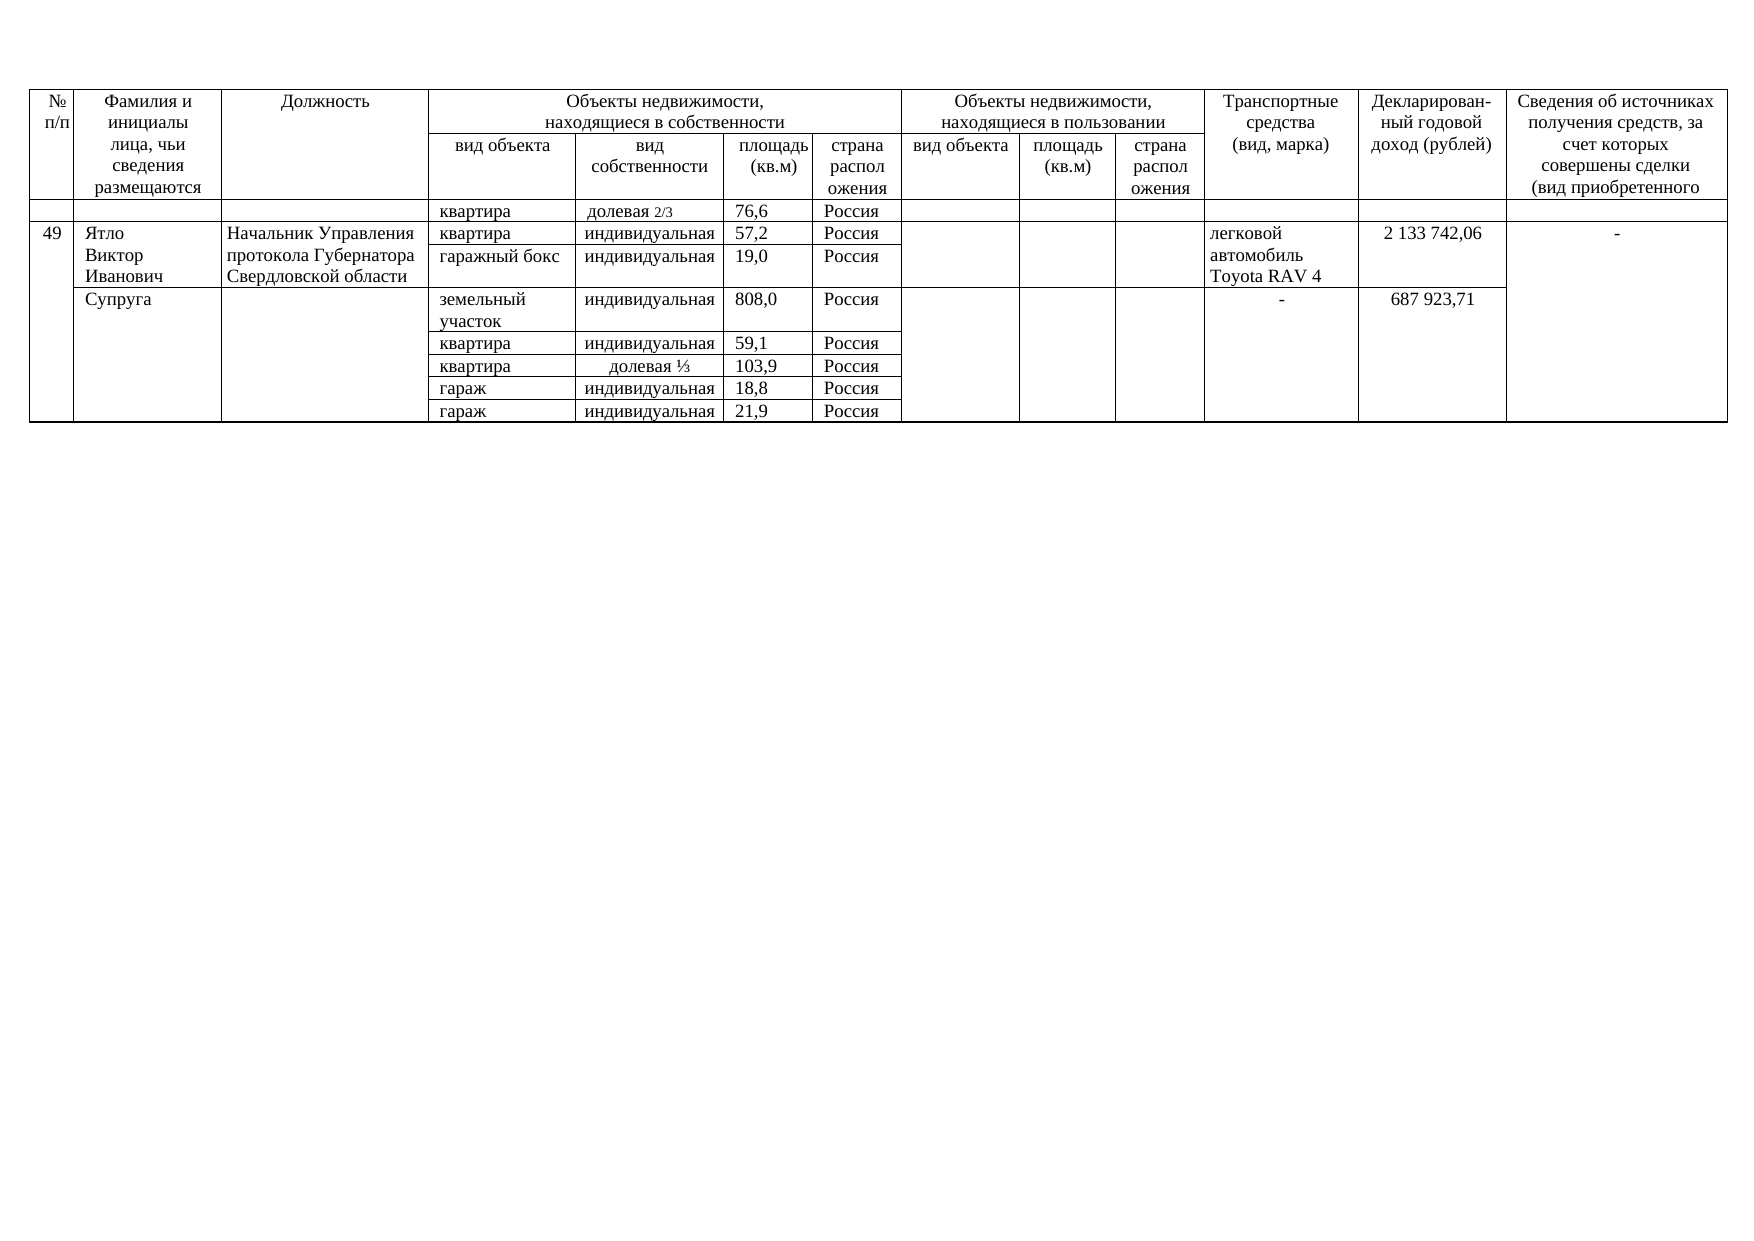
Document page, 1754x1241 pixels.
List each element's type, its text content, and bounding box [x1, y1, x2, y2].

table_cell 57,2 [724, 222, 812, 244]
table_cell Россия [813, 400, 901, 421]
table_cell квартира [429, 200, 575, 221]
table_cell квартира [429, 355, 575, 376]
table_cell Россия [813, 332, 901, 354]
table_cell [1020, 222, 1115, 287]
table_cell [222, 288, 428, 421]
table_cell Россия [813, 222, 901, 244]
table_header Транспортные средства (вид, марка) [1205, 90, 1358, 198]
table_cell - [1507, 222, 1727, 421]
table_cell страна расположения [1116, 134, 1204, 198]
table_cell [902, 222, 1019, 287]
table_cell индивидуальная [576, 222, 723, 244]
table_cell индивидуальная [576, 245, 723, 287]
table_cell гараж [429, 400, 575, 421]
table_cell 21,9 [724, 400, 812, 421]
table_cell гараж [429, 377, 575, 399]
table_cell 808,0 [724, 288, 812, 331]
table_cell долевая 2/3 [576, 200, 723, 221]
table_cell Россия [813, 245, 901, 287]
table_cell страна расположения [813, 134, 901, 198]
table_cell квартира [429, 332, 575, 354]
table_cell индивидуальная [576, 288, 723, 331]
table_cell Супруга [74, 288, 221, 421]
table_cell вид собственности [576, 134, 723, 198]
table_header Объекты недвижимости, находящиеся в пользовании [902, 90, 1204, 133]
table_cell индивидуальная [576, 400, 723, 421]
table_cell - [1205, 288, 1358, 421]
table_cell 687 923,71 [1359, 288, 1506, 421]
table_cell Россия [813, 200, 901, 221]
table_cell квартира [429, 222, 575, 244]
table_cell Начальник Управления протокола Губернатора Свердловской области [222, 222, 428, 287]
table_cell [1116, 222, 1204, 287]
table_cell гаражный бокс [429, 245, 575, 287]
table_header Сведения об источниках получения средств, за счет которых совершены сделки (вид приобретенного имущества, источники) [1507, 90, 1727, 198]
table_cell индивидуальная [576, 332, 723, 354]
table_cell Россия [813, 377, 901, 399]
table_header Должность [222, 90, 428, 198]
table_cell вид объекта [429, 134, 575, 198]
table_cell земельный участок [429, 288, 575, 331]
table_cell 59,1 [724, 332, 812, 354]
table_cell площадь (кв.м) [1020, 134, 1115, 198]
table_cell [902, 288, 1019, 421]
table_cell 2 133 742,06 [1359, 222, 1506, 287]
table_cell 76,6 [724, 200, 812, 221]
table_cell Россия [813, 355, 901, 376]
table_header Фамилия и инициалы лица, чьи сведения размещаются [74, 90, 221, 198]
table_cell [1020, 288, 1115, 421]
table_header Декларированный годовой доход (рублей) [1359, 90, 1506, 198]
table_cell 49 [30, 222, 73, 421]
table_cell вид объекта [902, 134, 1019, 198]
table_cell [1116, 288, 1204, 421]
table_cell 103,9 [724, 355, 812, 376]
table_cell индивидуальная [576, 377, 723, 399]
table_cell долевая ⅓ [576, 355, 723, 376]
table_cell 19,0 [724, 245, 812, 287]
table_cell 18,8 [724, 377, 812, 399]
table_header № п/п [30, 90, 73, 198]
table_header Объекты недвижимости, находящиеся в собственности [429, 90, 901, 133]
table_cell площадь (кв.м) [724, 134, 812, 198]
table_cell Россия [813, 288, 901, 331]
table_cell Ятло Виктор Иванович [74, 222, 221, 287]
table_cell легковой автомобиль Toyota RAV 4 [1205, 222, 1358, 287]
